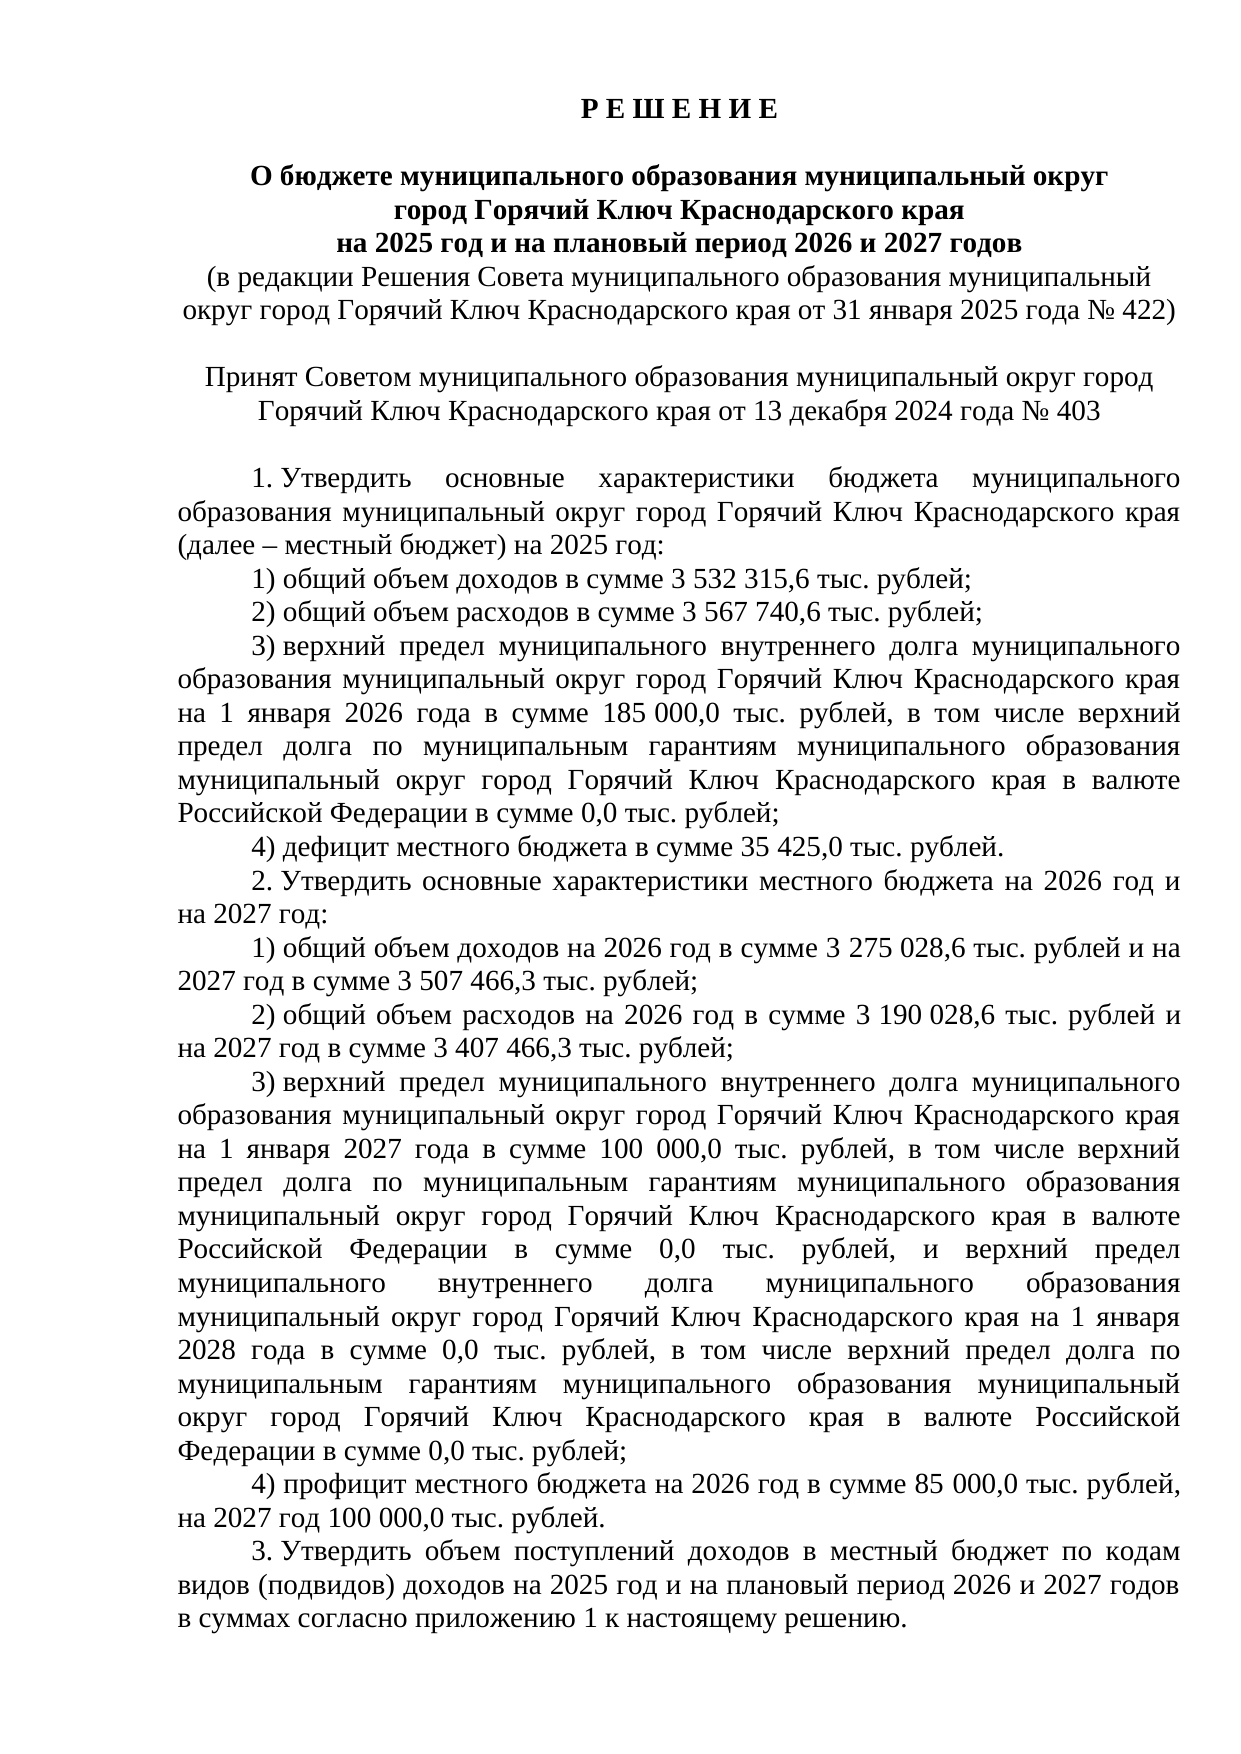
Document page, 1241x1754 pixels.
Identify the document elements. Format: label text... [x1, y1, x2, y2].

text (в редакции Решения Совета муниципального образования муниципальный округ город Горячий Ключ Краснодарского края от 31 января 2025 года № 422) [177, 259, 1181, 326]
subtitle город Горячий Ключ Краснодарского края [177, 192, 1181, 225]
text 4) дефицит местного бюджета в сумме 35 425,0 тыс. рублей. [177, 829, 1181, 863]
text 2) общий объем расходов в сумме 3 567 740,6 тыс. рублей; [177, 594, 1181, 628]
text 1) общий объем доходов в сумме 3 532 315,6 тыс. рублей; [177, 561, 1181, 594]
text Р Е Ш Е Н И Е [177, 91, 1181, 125]
text 1) общий объем доходов на 2026 год в сумме 3 275 028,6 тыс. рублей и на 2027 год в сумме 3 507 466,3 тыс. рублей; [177, 930, 1181, 997]
text 2. Утвердить основные характеристики местного бюджета на 2026 год и на 2027 год: [177, 863, 1181, 930]
text 2) общий объем расходов на 2026 год в сумме 3 190 028,6 тыс. рублей и на 2027 год в сумме 3 407 466,3 тыс. рублей; [177, 997, 1181, 1064]
subtitle 1. Утвердить основные характеристики бюджета муниципального образования муниципальный округ город Горячий Ключ Краснодарского края (далее – местный бюджет) на 2025 год: [177, 460, 1181, 561]
text 3. Утвердить объем поступлений доходов в местный бюджет по кодам видов (подвидов) доходов на 2025 год и на плановый период 2026 и 2027 годов в суммах согласно приложению 1 к настоящему решению. [177, 1533, 1181, 1634]
text 3) верхний предел муниципального внутреннего долга муниципального образования муниципальный округ город Горячий Ключ Краснодарского края на 1 января 2027 года в сумме 100 000,0 тыс. рублей, в том числе верхний предел долга по муниципальным гарантиям муниципального образования муниципальный округ город Горячий Ключ Краснодарского края в валюте Российской Федерации в сумме 0,0 тыс. рублей, и верхний предел муниципального внутреннего долга муниципального образования муниципальный округ город Горячий Ключ Краснодарского края на 1 января 2028 года в сумме 0,0 тыс. рублей, в том числе верхний предел долга по муниципальным гарантиям муниципального образования муниципальный округ город Горячий Ключ Краснодарского края в валюте Российской Федерации в сумме 0,0 тыс. рублей; [177, 1064, 1181, 1466]
text 3) верхний предел муниципального внутреннего долга муниципального образования муниципальный округ город Горячий Ключ Краснодарского края на 1 января 2026 года в сумме 185 000,0 тыс. рублей, в том числе верхний предел долга по муниципальным гарантиям муниципального образования муниципальный округ город Горячий Ключ Краснодарского края в валюте Российской Федерации в сумме 0,0 тыс. рублей; [177, 628, 1181, 829]
text Принят Советом муниципального образования муниципальный округ город Горячий Ключ Краснодарского края от 13 декабря 2024 года № 403 [177, 359, 1181, 427]
subtitle О бюджете муниципального образования муниципальный округ [177, 158, 1181, 192]
subtitle на 2025 год и на плановый период 2026 и 2027 годов [177, 225, 1181, 259]
text 4) профицит местного бюджета на 2026 год в сумме 85 000,0 тыс. рублей, на 2027 год 100 000,0 тыс. рублей. [177, 1466, 1181, 1533]
